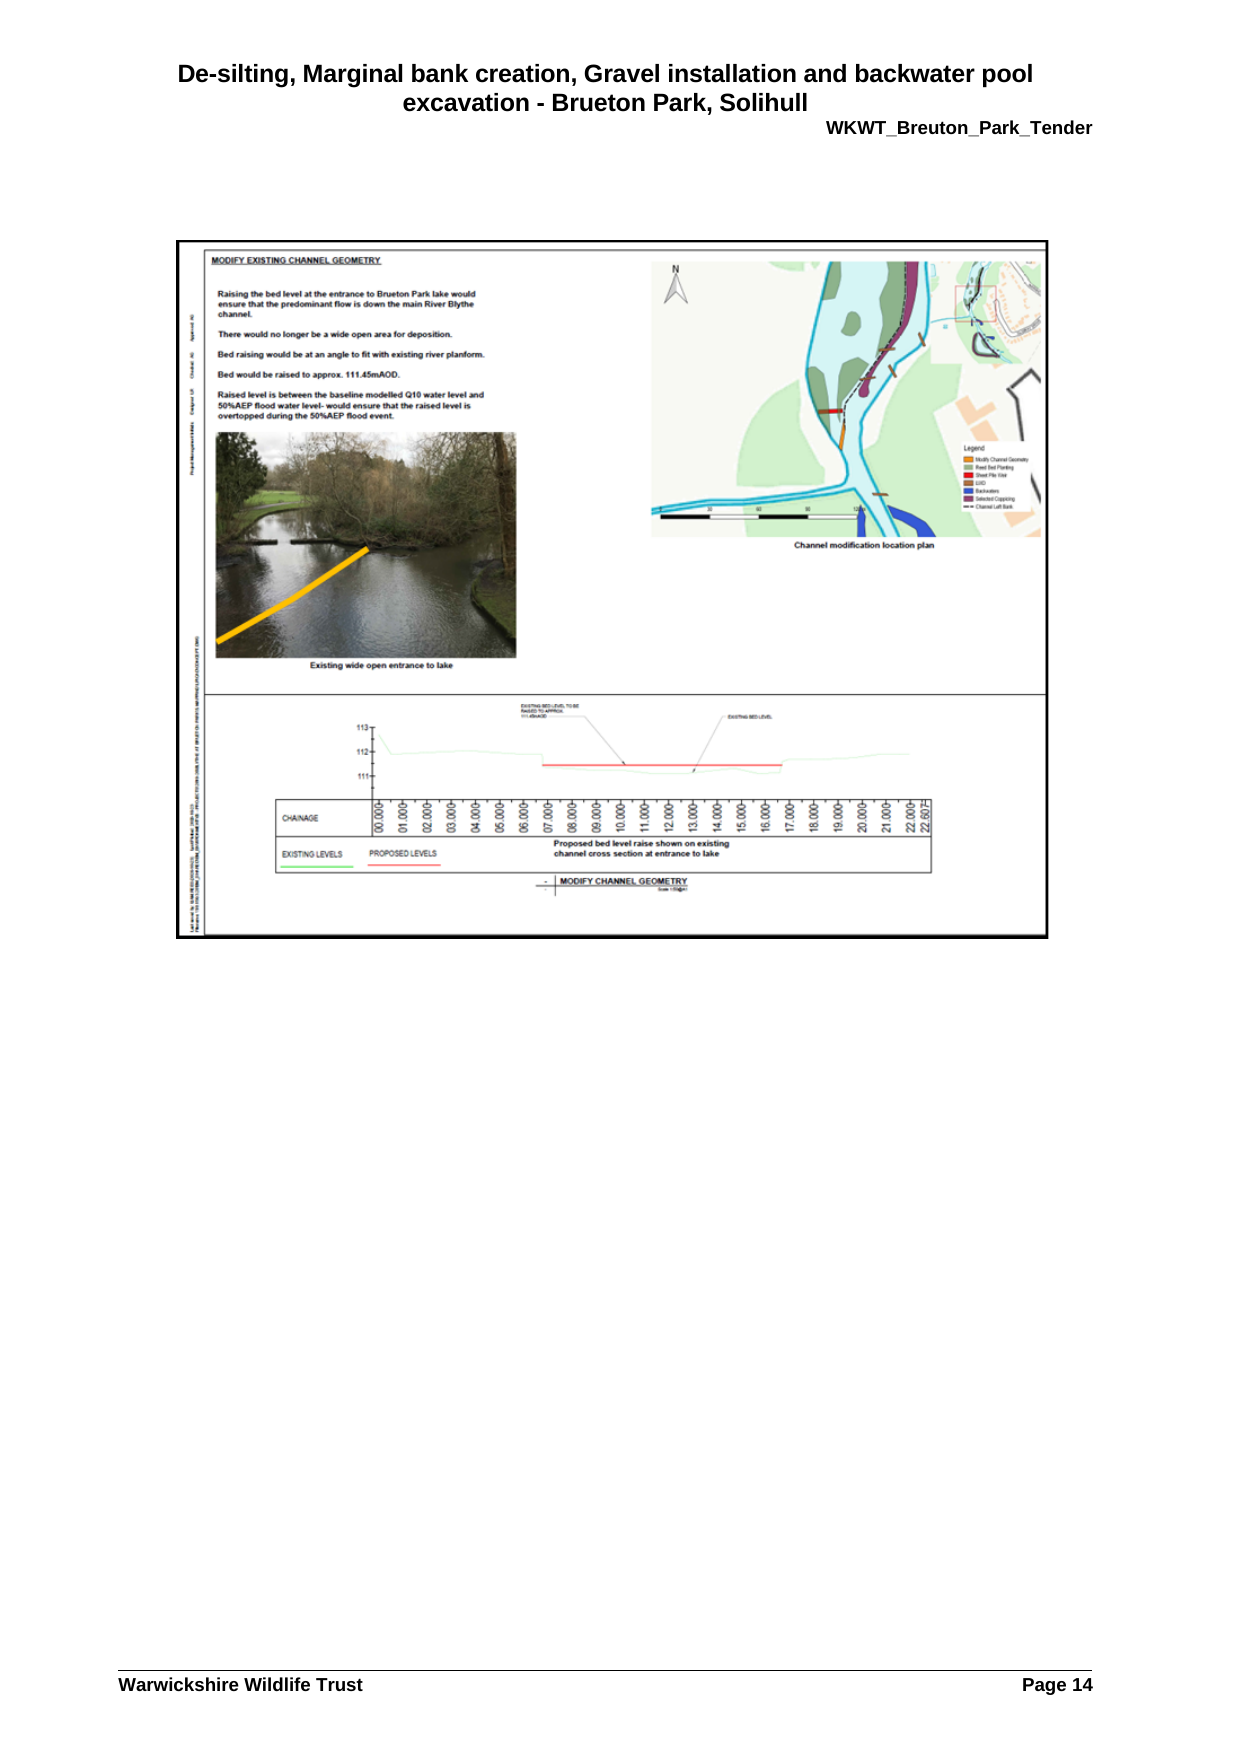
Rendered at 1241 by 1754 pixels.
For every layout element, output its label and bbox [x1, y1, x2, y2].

picture [176, 240, 1049, 939]
